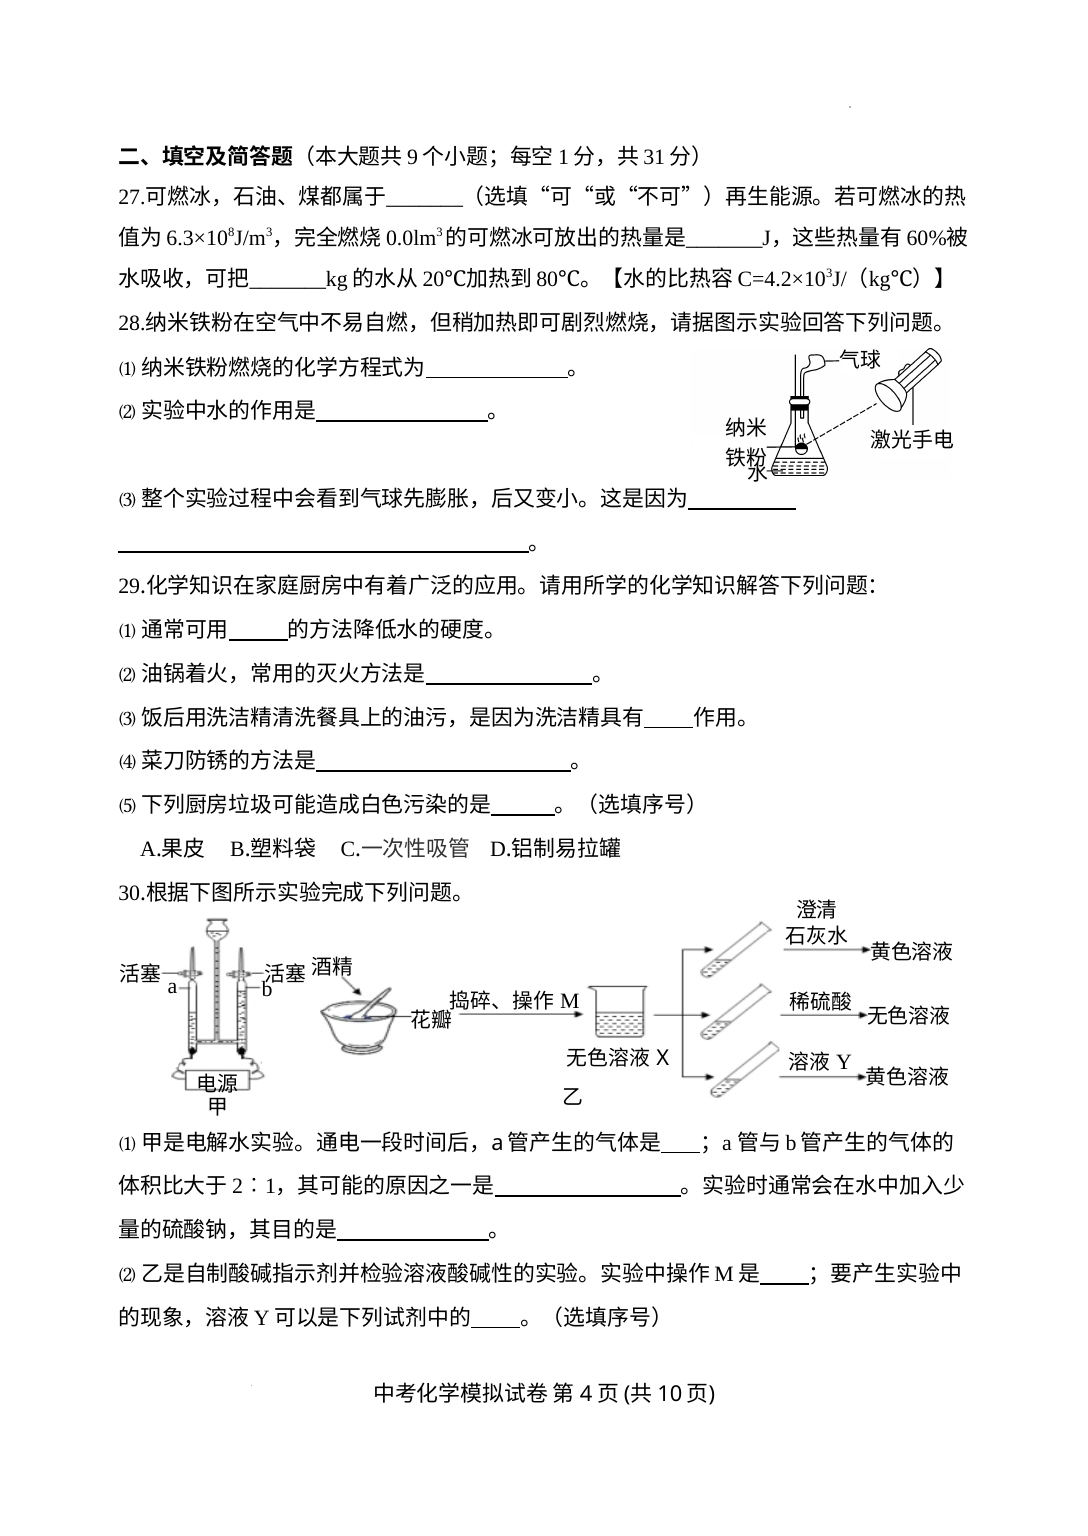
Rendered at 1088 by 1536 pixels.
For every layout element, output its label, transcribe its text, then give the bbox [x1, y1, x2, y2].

text 30.根据下图所示实验完成下列问题。 [118, 865, 969, 909]
text ⑴甲是电解水实验。通电一段时间后，a管产生的气体是 ；a 管与b管产生的气体的体积比大于2︰1，其可能的原因之一是 。实验时通常会在水中加入少量的硫酸钠，其目的是 。 [118, 1115, 969, 1246]
text ⑴纳米铁粉燃烧的化学方程式为 。 [118, 340, 969, 384]
text 29.化学知识在家庭厨房中有着广泛的应用。请用所学的化学知识解答下列问题： [118, 559, 969, 602]
text ⑵乙是自制酸碱指示剂并检验溶液酸碱性的实验。实验中操作M是 ；要产生实验中的现象，溶液Y可以是下列试剂中的 。（选填序号） [118, 1246, 969, 1334]
text ⑴通常可用 的方法降低水的硬度。 [118, 602, 969, 646]
picture [757, 427, 950, 471]
text 。 [118, 515, 969, 559]
picture [735, 427, 743, 436]
text ⑵油锅着火，常用的灭火方法是 。 [118, 646, 969, 690]
picture [123, 915, 942, 1111]
text ⑷菜刀防锈的方法是 。 [118, 734, 969, 777]
text ⑶饭后用洗洁精清洗餐具上的油污，是因为洗洁精具有 作用。 [118, 690, 969, 734]
text A.果皮 B.塑料袋 C.一次性吸管 D.铝制易拉罐 [118, 821, 969, 865]
text 二、填空及简答题（本大题共9个小题；每空1分，共31分） [118, 132, 969, 172]
text ⑵实验中水的作用是 。 [118, 384, 969, 427]
text 27.可燃冰，石油、煤都属于_______（选填“可“或“不可”）再生能源。若可燃冰的热值为6.3×108J/m3，完全燃烧0.0lm3的可燃冰可放出的热量是_______J，这些热量有60%被水吸收，可把_______kg的水从20℃加热到80℃。【水的比热容C=4.2×103J/（kg℃）】 [118, 172, 969, 294]
text ⑶整个实验过程中会看到气球先膨胀，后又变小。这是因为 [118, 471, 969, 515]
picture [744, 427, 756, 436]
picture [691, 427, 734, 436]
text 28.纳米铁粉在空气中不易自燃，但稍加热即可剧烈燃烧，请据图示实验回答下列问题。 [118, 294, 969, 340]
text ⑸下列厨房垃圾可能造成白色污染的是 。（选填序号） [118, 777, 969, 821]
